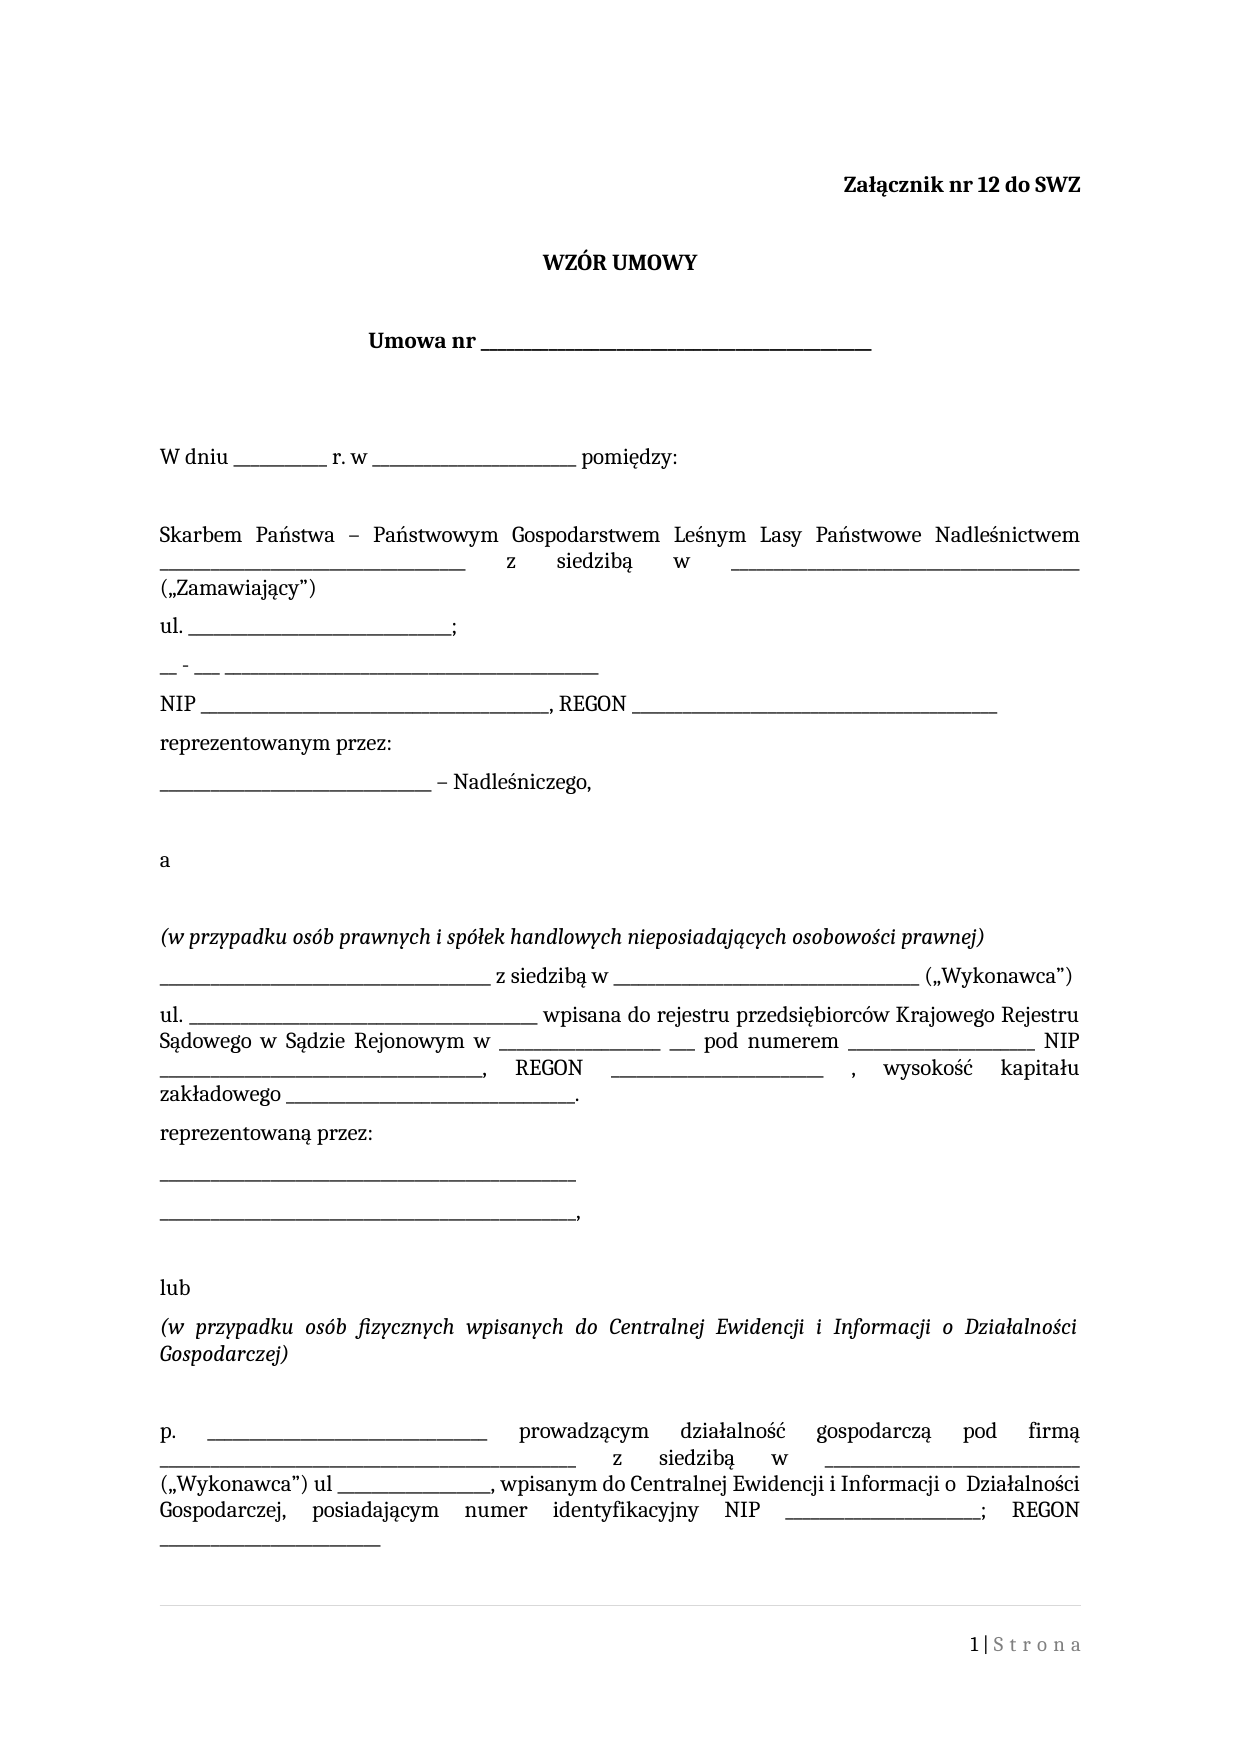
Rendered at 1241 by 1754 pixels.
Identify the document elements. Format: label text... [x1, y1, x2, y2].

text ul. _________________________________________ wpisana do rejestru przedsiębiorców Krajowego Rejestru Sądowego w Sądzie Rejonowym w ___________________ ___ pod numerem ______________________ NIP ______________________________________, REGON _________________________ , wysokość kapitału zakładowego __________________________________. [159, 1002, 1081, 1107]
text Skarbem Państwa – Państwowym Gospodarstwem Leśnym Lasy Państwowe Nadleśnictwem ____________________________________ z siedzibą w _________________________________________ („Zamawiający”) [159, 522, 1081, 601]
text _________________________________________________ [159, 1158, 1081, 1185]
text _________________________________________________, [159, 1197, 1081, 1224]
text ul. _______________________________; [159, 613, 1081, 639]
text WZÓR UMOWY [159, 250, 1081, 276]
text reprezentowanym przez: [159, 730, 1081, 756]
text (w przypadku osób prawnych i spółek handlowych nieposiadających osobowości prawnej) [159, 924, 1081, 950]
text lub [159, 1275, 1081, 1301]
text (w przypadku osób fizycznych wpisanych do Centralnej Ewidencji i Informacji o Działalności Gospodarczej) [159, 1314, 1081, 1367]
text Umowa nr ______________________________________________ [159, 327, 1081, 354]
text a [159, 846, 1081, 873]
text p. _________________________________ prowadzącym działalność gospodarczą pod firmą _________________________________________________ z siedzibą w ______________________________ („Wykonawca”) ul __________________, wpisanym do Centralnej Ewidencji i Informacji o Działalności Gospodarczej, posiadającym numer identyfikacyjny NIP _______________________; REGON __________________________ [159, 1418, 1081, 1550]
text W dniu ___________ r. w ________________________ pomiędzy: [159, 444, 1081, 470]
text ________________________________ – Nadleśniczego, [159, 769, 1081, 795]
text reprezentowaną przez: [159, 1120, 1081, 1146]
text NIP _________________________________________, REGON ___________________________________________ [159, 691, 1081, 717]
text _______________________________________ z siedzibą w ____________________________________ („Wykonawca”) [159, 963, 1081, 989]
text __ - ___ ____________________________________________ [159, 652, 1081, 678]
text Załącznik nr 12 do SWZ [159, 172, 1081, 198]
